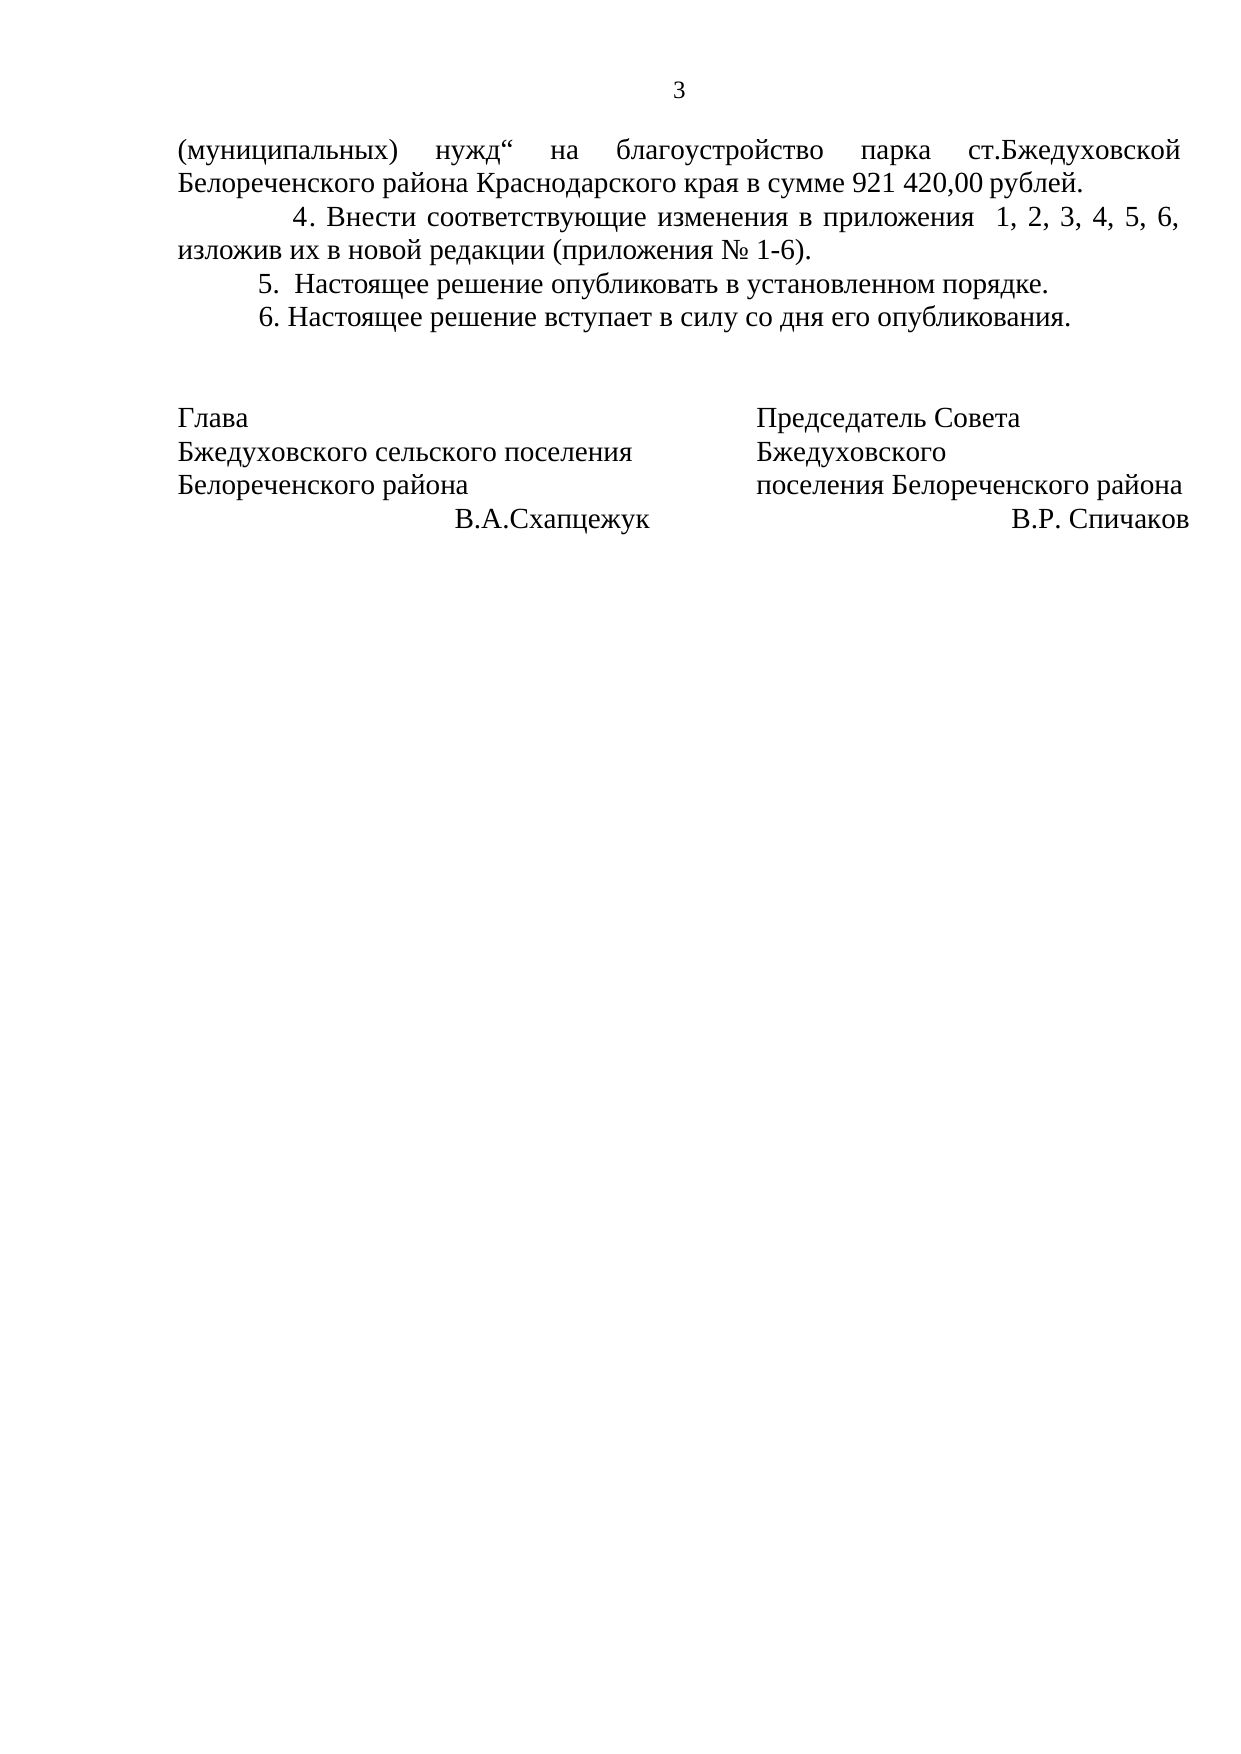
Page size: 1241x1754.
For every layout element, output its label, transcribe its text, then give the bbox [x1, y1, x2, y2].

text 6. Настоящее решение вступает в силу со дня его опубликования. [177, 299, 1181, 333]
text 4. Внести соответствующие изменения в приложения 1, 2, 3, 4, 5, 6, изложив их в новой редакции (приложения № 1-6). [177, 199, 1181, 266]
table_header Председатель Совета Бжедуховского поселения Белореченского района В.Р. Спичаков [745, 367, 1214, 568]
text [177, 132, 1181, 199]
text 5. Настоящее решение опубликовать в установленном порядке. [177, 266, 1181, 299]
table_header Глава Бжедуховского сельского поселения Белореченского района В.А.Схапцежук [166, 367, 745, 568]
